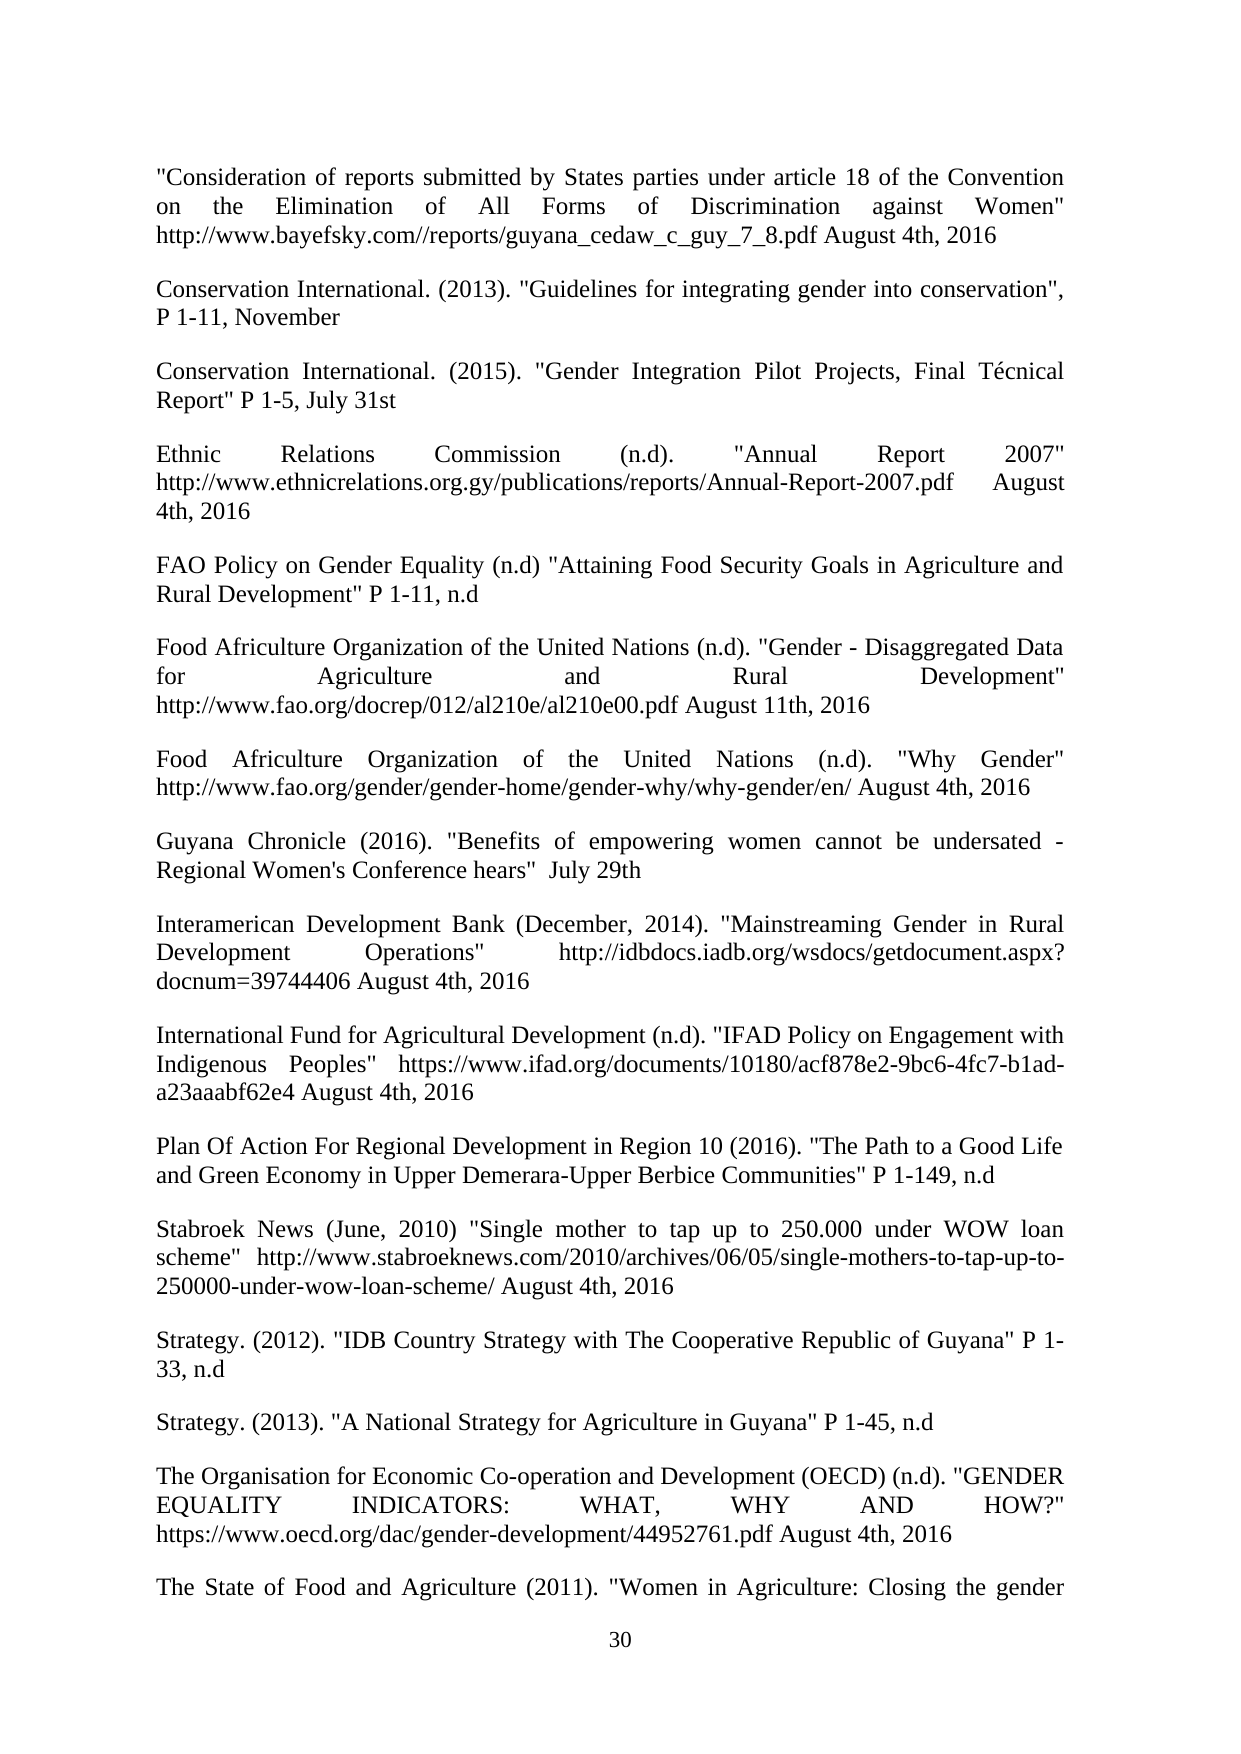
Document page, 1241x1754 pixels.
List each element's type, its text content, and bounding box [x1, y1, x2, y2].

table_cell Conservation International. (2013). "Guidelines for integrating gender into conservation", P 1-11, November [149, 261, 1072, 344]
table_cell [149, 150, 1072, 261]
table_cell Stabroek News (June, 2010) "Single mother to tap up to 250.000 under WOW loan scheme" http://www.stabroeknews.com/2010/archives/06/05/single-mothers-to-tap-up-to-250000-under-wow-loan-scheme/ August 4th, 2016 [149, 1201, 1072, 1312]
table_cell Plan Of Action For Regional Development in Region 10 (2016). "The Path to a Good Life and Green Economy in Upper Demerara-Upper Berbice Communities" P 1-149, n.d [149, 1119, 1072, 1201]
table_cell Guyana Chronicle (2016). "Benefits of empowering women cannot be undersated - Regional Women's Conference hears" July 29th [149, 814, 1072, 896]
table_cell Conservation International. (2015). "Gender Integration Pilot Projects, Final Técnical Report" P 1-5, July 31st [149, 344, 1072, 426]
table_cell International Fund for Agricultural Development (n.d). "IFAD Policy on Engagement with Indigenous Peoples" https://www.ifad.org/documents/10180/acf878e2-9bc6-4fc7-b1ad-a23aaabf62e4 August 4th, 2016 [149, 1008, 1072, 1119]
table_cell Strategy. (2013). "A National Strategy for Agriculture in Guyana" P 1-45, n.d [149, 1395, 1072, 1449]
table_cell Food Africulture Organization of the United Nations (n.d). "Gender - Disaggregated Data for Agriculture and Rural Development" http://www.fao.org/docrep/012/al210e/al210e00.pdf August 11th, 2016 [149, 620, 1072, 731]
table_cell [149, 1560, 1072, 1601]
table_cell Ethnic Relations Commission (n.d). "Annual Report 2007" http://www.ethnicrelations.org.gy/publications/reports/Annual-Report-2007.pdf August 4th, 2016 [149, 426, 1072, 537]
table_cell Food Africulture Organization of the United Nations (n.d). "Why Gender" http://www.fao.org/gender/gender-home/gender-why/why-gender/en/ August 4th, 2016 [149, 731, 1072, 814]
table_cell Strategy. (2012). "IDB Country Strategy with The Cooperative Republic of Guyana" P 1-33, n.d [149, 1313, 1072, 1395]
table_cell Interamerican Development Bank (December, 2014). "Mainstreaming Gender in Rural Development Operations" http://idbdocs.iadb.org/wsdocs/getdocument.aspx?docnum=39744406 August 4th, 2016 [149, 896, 1072, 1007]
table_cell The Organisation for Economic Co-operation and Development (OECD) (n.d). "GENDER EQUALITY INDICATORS: WHAT, WHY AND HOW?" https://www.oecd.org/dac/gender-development/44952761.pdf August 4th, 2016 [149, 1449, 1072, 1560]
table_cell FAO Policy on Gender Equality (n.d) "Attaining Food Security Goals in Agriculture and Rural Development" P 1-11, n.d [149, 538, 1072, 620]
